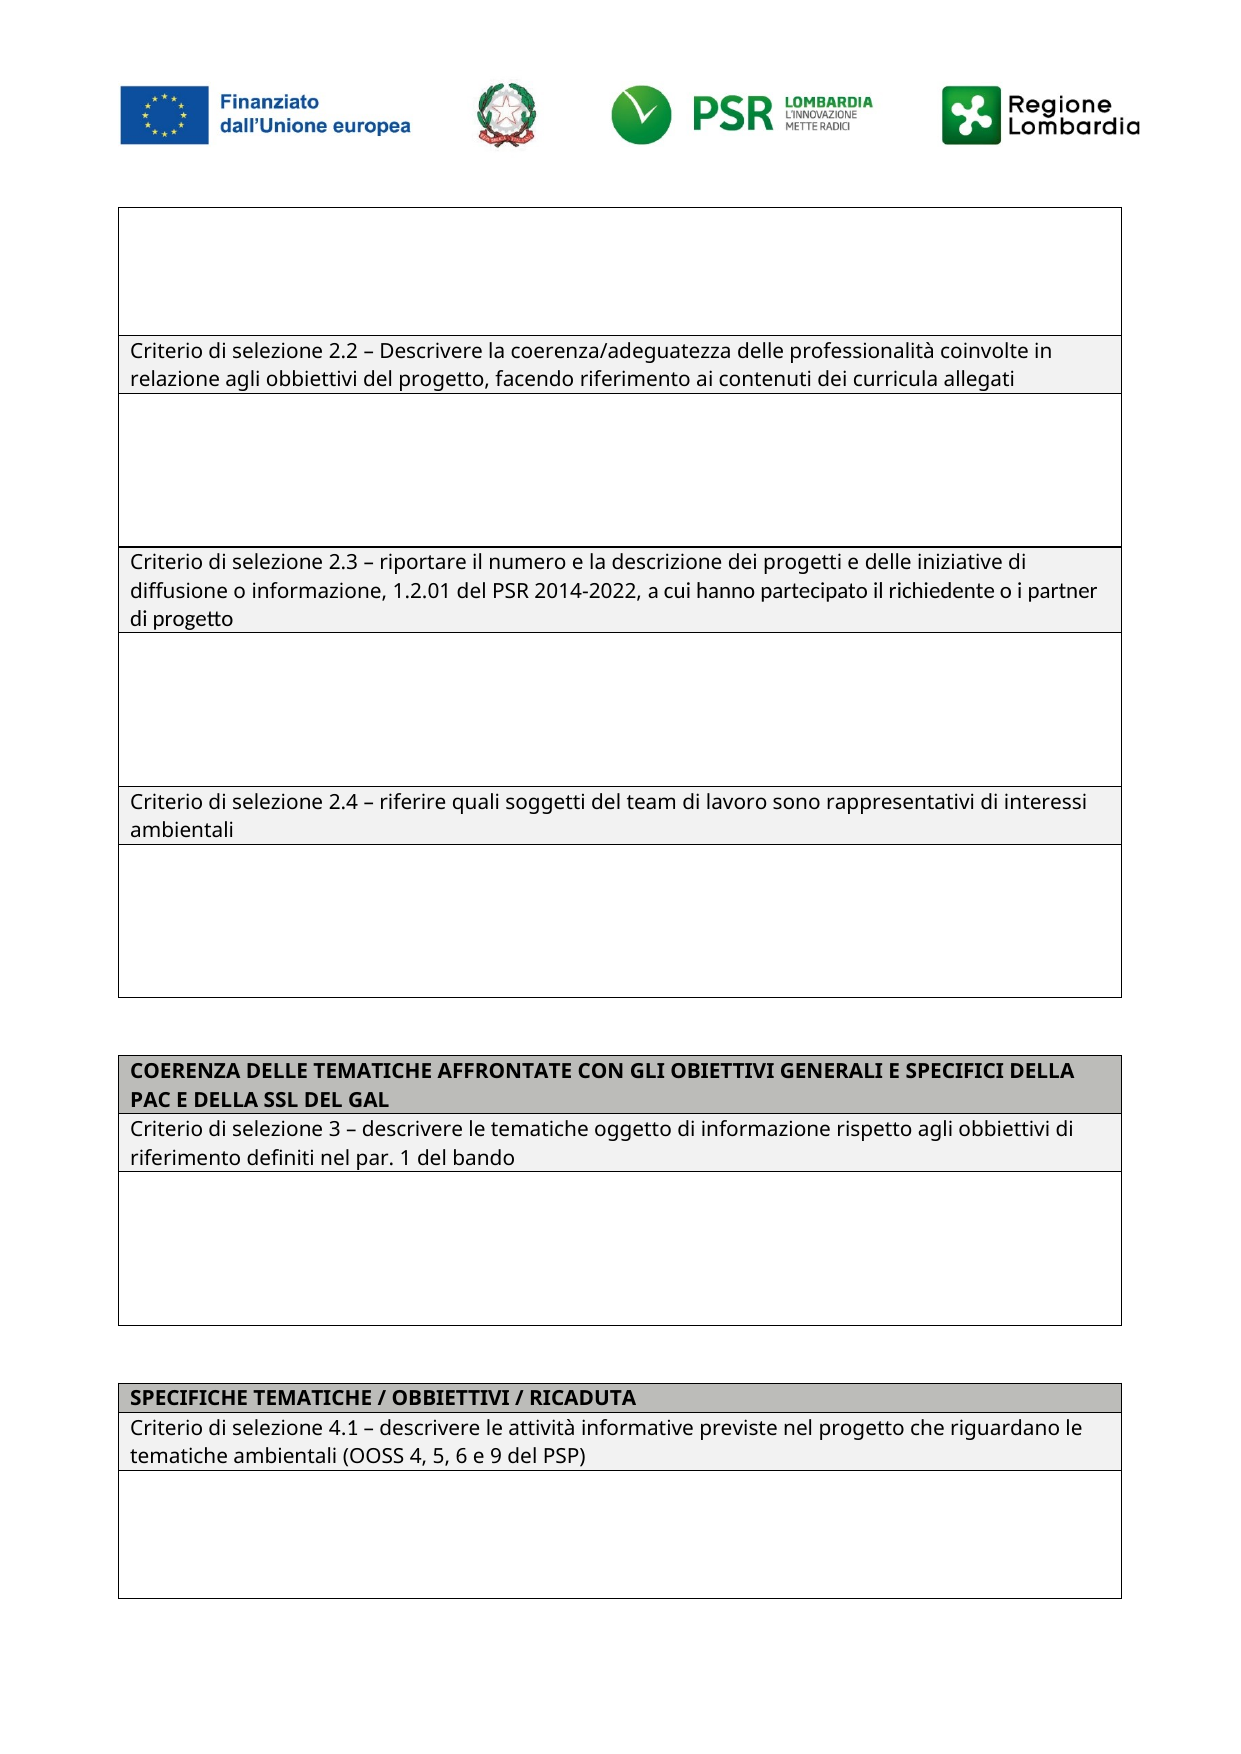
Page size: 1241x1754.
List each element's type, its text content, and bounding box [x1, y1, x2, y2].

table_cell [119, 633, 1121, 786]
table_cell [119, 845, 1121, 997]
table_header COERENZA DELLE TEMATICHE AFFRONTATE CON GLI OBIETTIVI GENERALI E SPECIFICI DELLA PAC E DELLA SSL DEL GAL [119, 1056, 1121, 1113]
table_cell [119, 1172, 1121, 1324]
table_cell Criterio di selezione 3 – descrivere le tematiche oggetto di informazione rispetto agli obbiettivi di riferimento definiti nel par. 1 del bando [119, 1114, 1121, 1171]
table_header SPECIFICHE TEMATICHE / OBBIETTIVI / RICADUTA [119, 1384, 1121, 1412]
table_cell Criterio di selezione 2.2 – Descrivere la coerenza/adeguatezza delle professionalità coinvolte in relazione agli obbiettivi del progetto, facendo riferimento ai contenuti dei curricula allegati [119, 336, 1121, 393]
table_cell Criterio di selezione 2.4 – riferire quali soggetti del team di lavoro sono rappresentativi di interessi ambientali [119, 787, 1121, 844]
table_cell [119, 1471, 1121, 1598]
table_cell Criterio di selezione 4.1 – descrivere le attività informative previste nel progetto che riguardano le tematiche ambientali (OOSS 4, 5, 6 e 9 del PSP) [119, 1413, 1121, 1470]
table_cell [119, 208, 1121, 335]
table_cell Criterio di selezione 2.3 – riportare il numero e la descrizione dei progetti e delle iniziative di diffusione o informazione, 1.2.01 del PSR 2014-2022, a cui hanno partecipato il richiedente o i partner di progetto [119, 548, 1121, 632]
picture [118, 70, 1140, 158]
table_cell [119, 394, 1121, 546]
